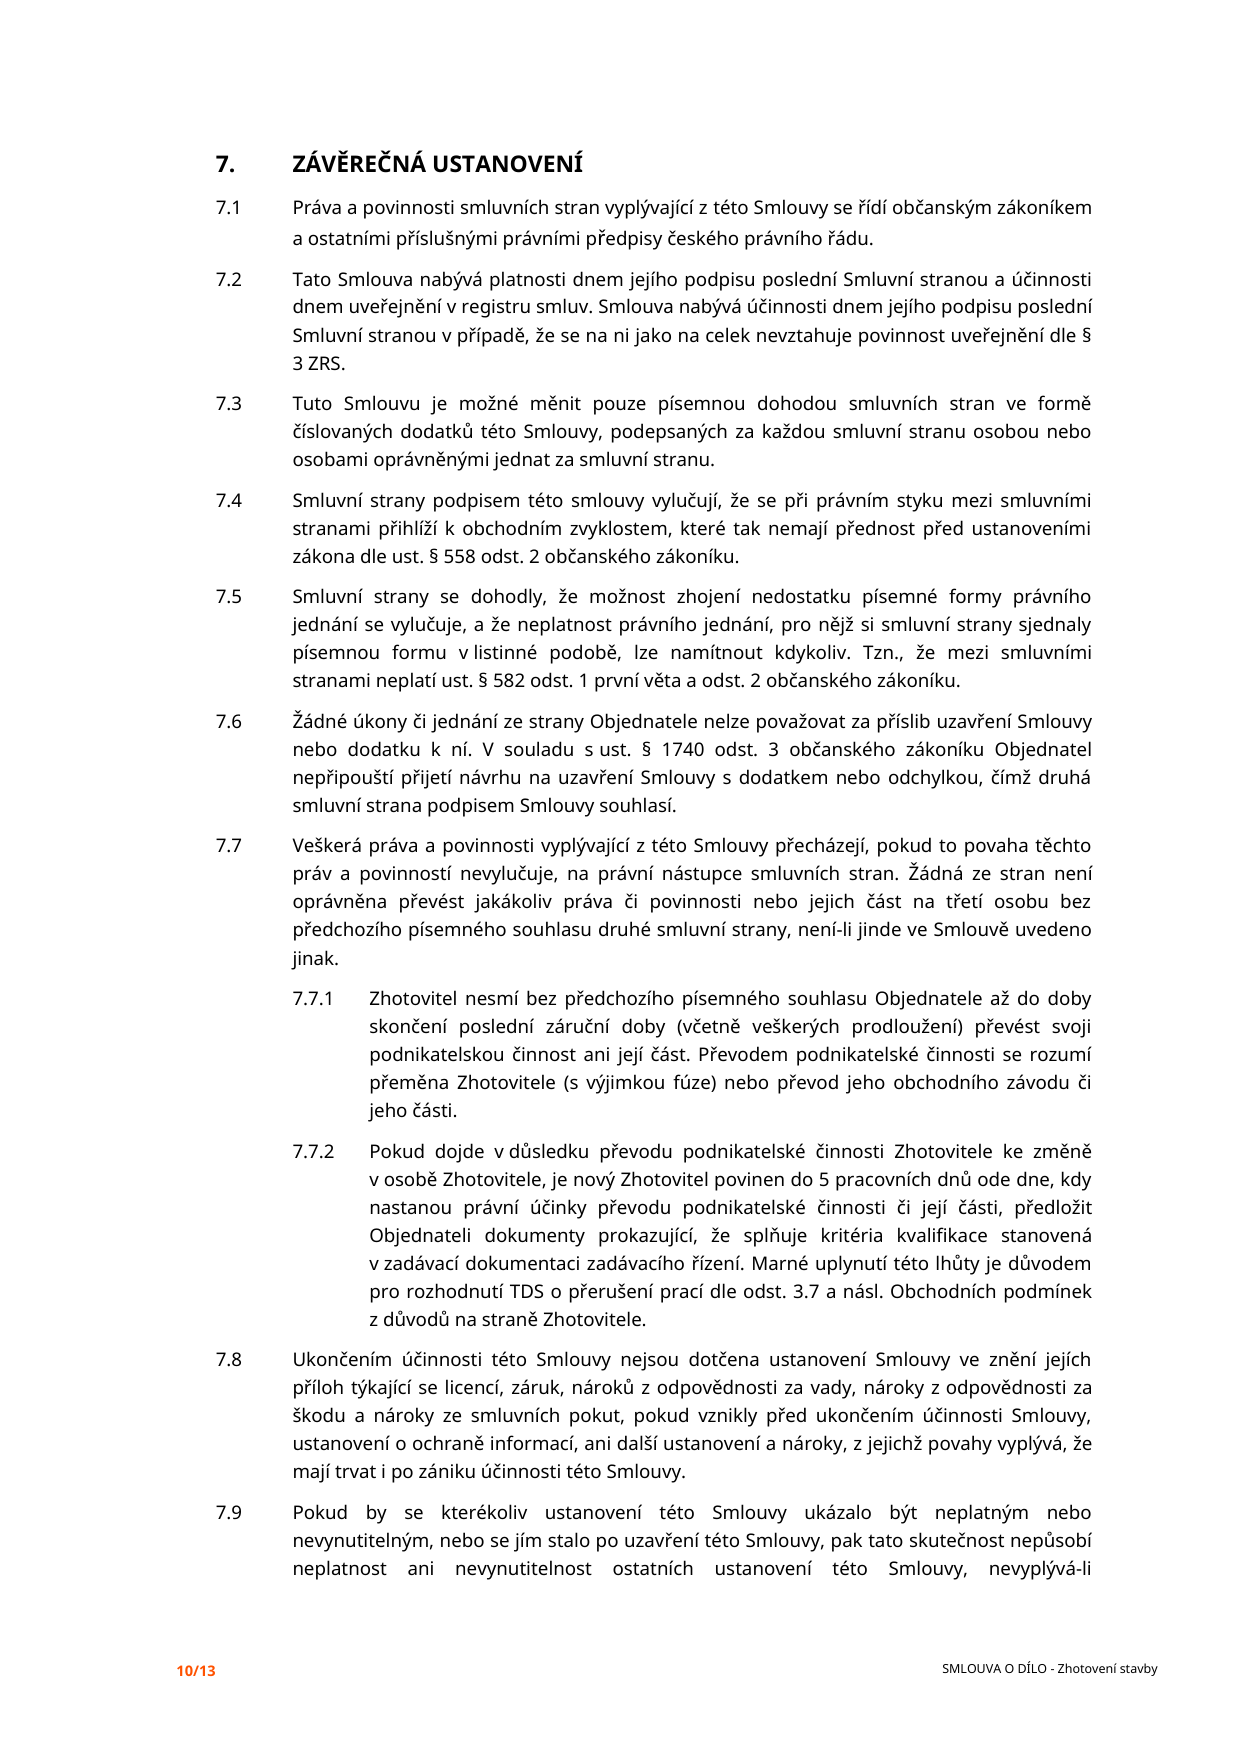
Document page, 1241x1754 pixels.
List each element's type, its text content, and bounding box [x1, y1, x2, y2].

text Práva a povinnosti smluvních stran vyplývající z této Smlouvy se řídí občanským zákoníkem a ostatními příslušnými právními předpisy českého právního řádu. [216, 194, 1093, 251]
text Smluvní strany podpisem této smlouvy vylučují, že se při právním styku mezi smluvními stranami přihlíží k obchodním zvyklostem, které tak nemají přednost před ustanoveními zákona dle ust. § 558 odst. 2 občanského zákoníku. [216, 487, 1093, 568]
text Veškerá práva a povinnosti vyplývající z této Smlouvy přecházejí, pokud to povaha těchto práv a povinností nevylučuje, na právní nástupce smluvních stran. Žádná ze stran není oprávněna převést jakákoliv práva či povinnosti nebo jejich část na třetí osobu bez předchozího písemného souhlasu druhé smluvní strany, není-li jinde ve Smlouvě uvedeno jinak. [216, 833, 1093, 970]
text Pokud dojde v důsledku převodu podnikatelské činnosti Zhotovitele ke změně v osobě Zhotovitele, je nový Zhotovitel povinen do 5 pracovních dnů ode dne, kdy nastanou právní účinky převodu podnikatelské činnosti či její části, předložit Objednateli dokumenty prokazující, že splňuje kritéria kvalifikace stanovená v zadávací dokumentaci zadávacího řízení. Marné uplynutí této lhůty je důvodem pro rozhodnutí TDS o přerušení prací dle odst. 3.7 a násl. Obchodních podmínek z důvodů na straně Zhotovitele. [292, 1138, 1093, 1332]
text ZÁVĚREČNÁ USTANOVENÍ [216, 147, 1093, 179]
text Tato Smlouva nabývá platnosti dnem jejího podpisu poslední Smluvní stranou a účinnosti dnem uveřejnění v registru smluv. Smlouva nabývá účinnosti dnem jejího podpisu poslední Smluvní stranou v případě, že se na ni jako na celek nevztahuje povinnost uveřejnění dle § 3 ZRS. [216, 266, 1093, 375]
text Zhotovitel nesmí bez předchozího písemného souhlasu Objednatele až do doby skončení poslední záruční doby (včetně veškerých prodloužení) převést svoji podnikatelskou činnost ani její část. Převodem podnikatelské činnosti se rozumí přeměna Zhotovitele (s výjimkou fúze) nebo převod jeho obchodního závodu či jeho části. [292, 985, 1093, 1123]
text Tuto Smlouvu je možné měnit pouze písemnou dohodou smluvních stran ve formě číslovaných dodatků této Smlouvy, podepsaných za každou smluvní stranu osobou nebo osobami oprávněnými jednat za smluvní stranu. [216, 390, 1093, 472]
text Žádné úkony či jednání ze strany Objednatele nelze považovat za příslib uzavření Smlouvy nebo dodatku k ní. V souladu s ust. § 1740 odst. 3 občanského zákoníku Objednatel nepřipouští přijetí návrhu na uzavření Smlouvy s dodatkem nebo odchylkou, čímž druhá smluvní strana podpisem Smlouvy souhlasí. [216, 708, 1093, 818]
text Smluvní strany se dohodly, že možnost zhojení nedostatku písemné formy právního jednání se vylučuje, a že neplatnost právního jednání, pro nějž si smluvní strany sjednaly písemnou formu v listinné podobě, lze namítnout kdykoliv. Tzn., že mezi smluvními stranami neplatí ust. § 582 odst. 1 první věta a odst. 2 občanského zákoníku. [216, 583, 1093, 693]
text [216, 1499, 1093, 1581]
text Ukončením účinnosti této Smlouvy nejsou dotčena ustanovení Smlouvy ve znění jejích příloh týkající se licencí, záruk, nároků z odpovědnosti za vady, nároky z odpovědnosti za škodu a nároky ze smluvních pokut, pokud vznikly před ukončením účinnosti Smlouvy, ustanovení o ochraně informací, ani další ustanovení a nároky, z jejichž povahy vyplývá, že mají trvat i po zániku účinnosti této Smlouvy. [216, 1347, 1093, 1484]
